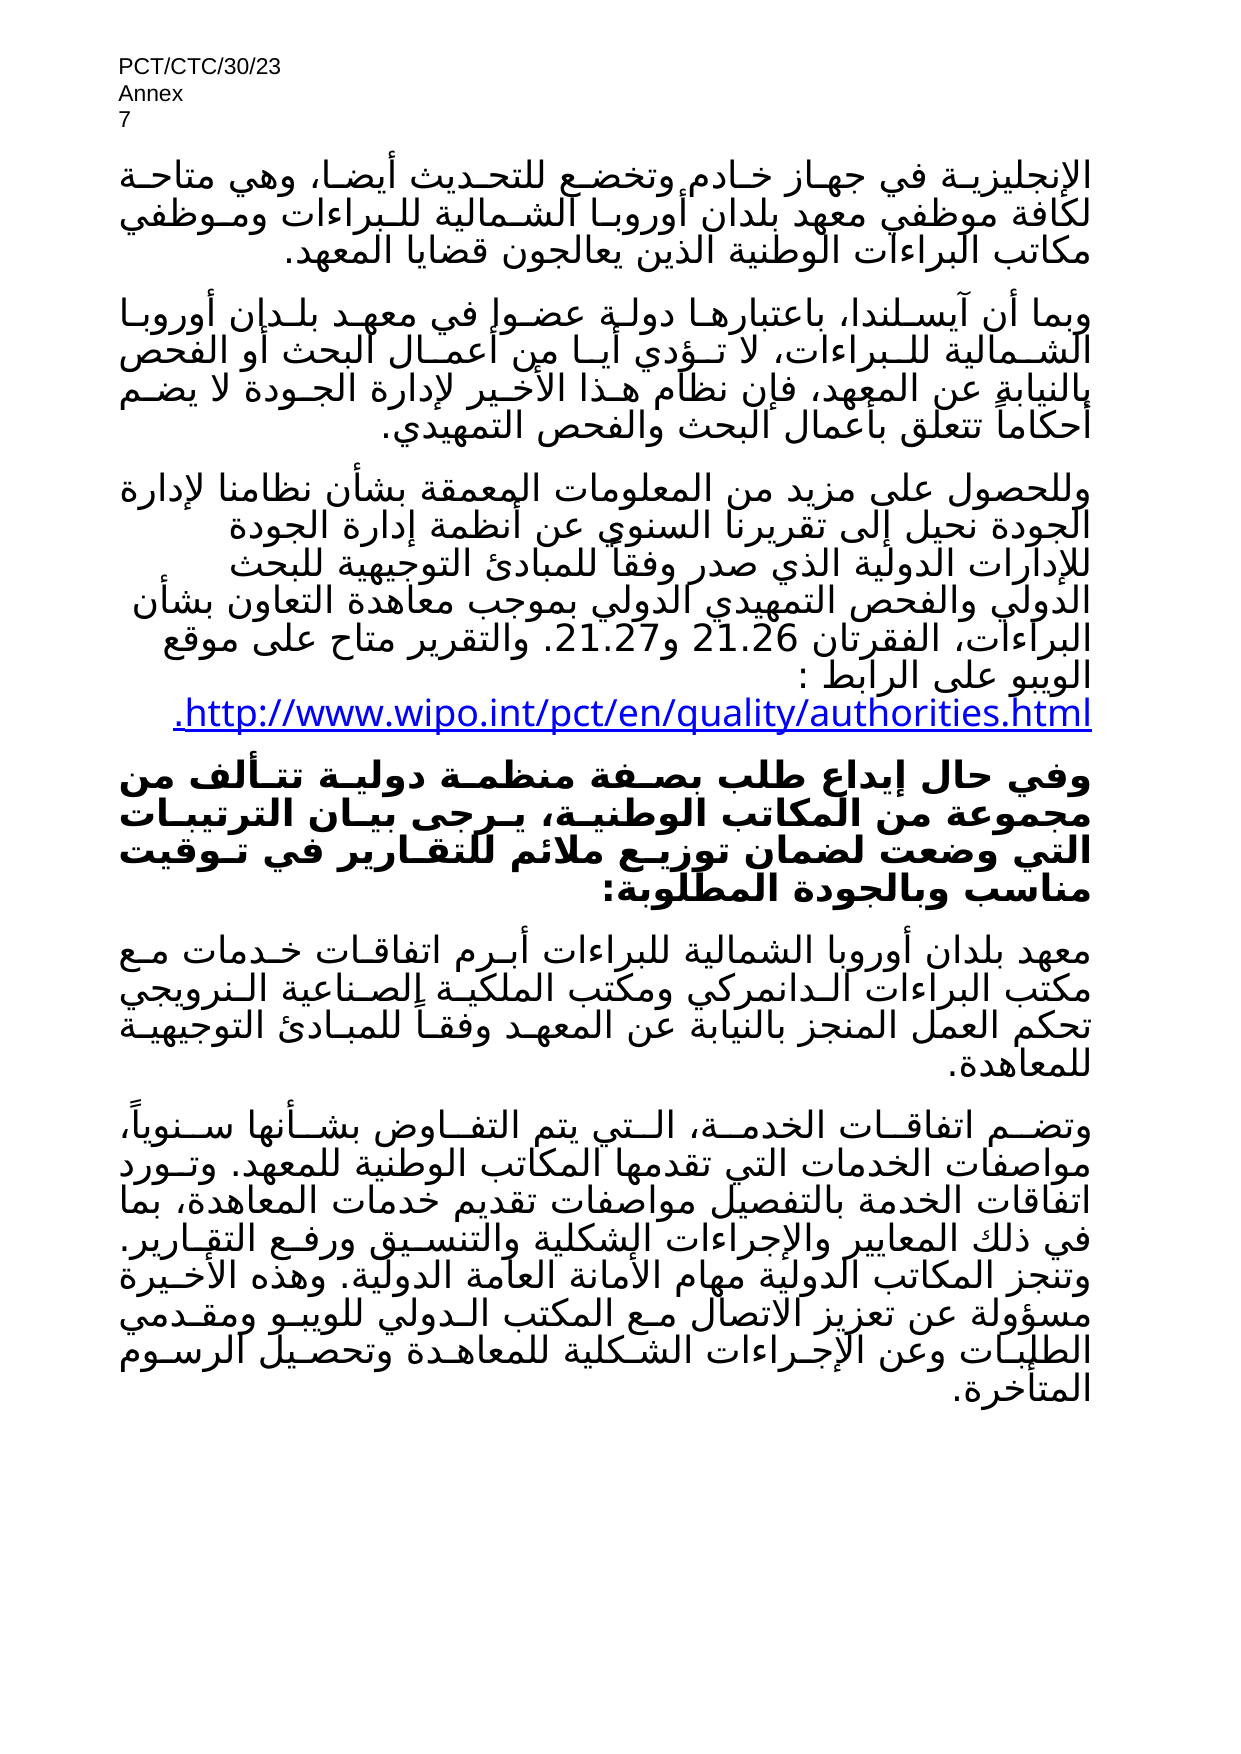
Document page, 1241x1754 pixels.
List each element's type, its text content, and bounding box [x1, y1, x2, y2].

text وبما أن آيسلندا، باعتبارها دولة عضوا في معهد بلدان أوروبا الشمالية للبراءات، لا تؤدي أيا من أعمال البحث أو الفحص بالنيابة عن المعهد، فإن نظام هذا الأخير لإدارة الجودة لا يضم أحكاماً تتعلق بأعمال البحث والفحص التمهيدي. [118, 296, 1092, 446]
text معهد بلدان أوروبا الشمالية للبراءات أبرم اتفاقات خدمات مع مكتب البراءات الدانمركي ومكتب الملكية الصناعية النرويجي تحكم العمل المنجز بالنيابة عن المعهد وفقاً للمبادئ التوجيهية للمعاهدة. [118, 933, 1092, 1083]
text وتضم اتفاقات الخدمة، التي يتم التفاوض بشأنها سنوياً، مواصفات الخدمات التي تقدمها المكاتب الوطنية للمعهد. وتورد اتفاقات الخدمة بالتفصيل مواصفات تقديم خدمات المعاهدة، بما في ذلك المعايير والإجراءات الشكلية والتنسيق ورفع التقارير. وتنجز المكاتب الدولية مهام الأمانة العامة الدولية. وهذه الأخيرة مسؤولة عن تعزيز الاتصال مع المكتب الدولي للويبو ومقدمي الطلبات وعن الإجراءات الشكلية للمعاهدة وتحصيل الرسوم المتأخرة. [118, 1108, 1092, 1408]
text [118, 158, 1092, 271]
text وفي حال إيداع طلب بصفة منظمة دولية تتألف من مجموعة من المكاتب الوطنية، يرجى بيان الترتيبات التي وضعت لضمان توزيع ملائم للتقارير في توقيت مناسب وبالجودة المطلوبة: [118, 758, 1092, 908]
text وللحصول على مزيد من المعلومات المعمقة بشأن نظامنا لإدارة الجودة نحيل إلى تقريرنا السنوي عن أنظمة إدارة الجودة للإدارات الدولية الذي صدر وفقاً للمبادئ التوجيهية للبحث الدولي والفحص التمهيدي الدولي بموجب معاهدة التعاون بشأن البراءات، الفقرتان 21.26 و21.27. والتقرير متاح على موقع الويبو على الرابط : http://www.wipo.int/pct/en/quality/authorities.html. [118, 471, 1092, 733]
